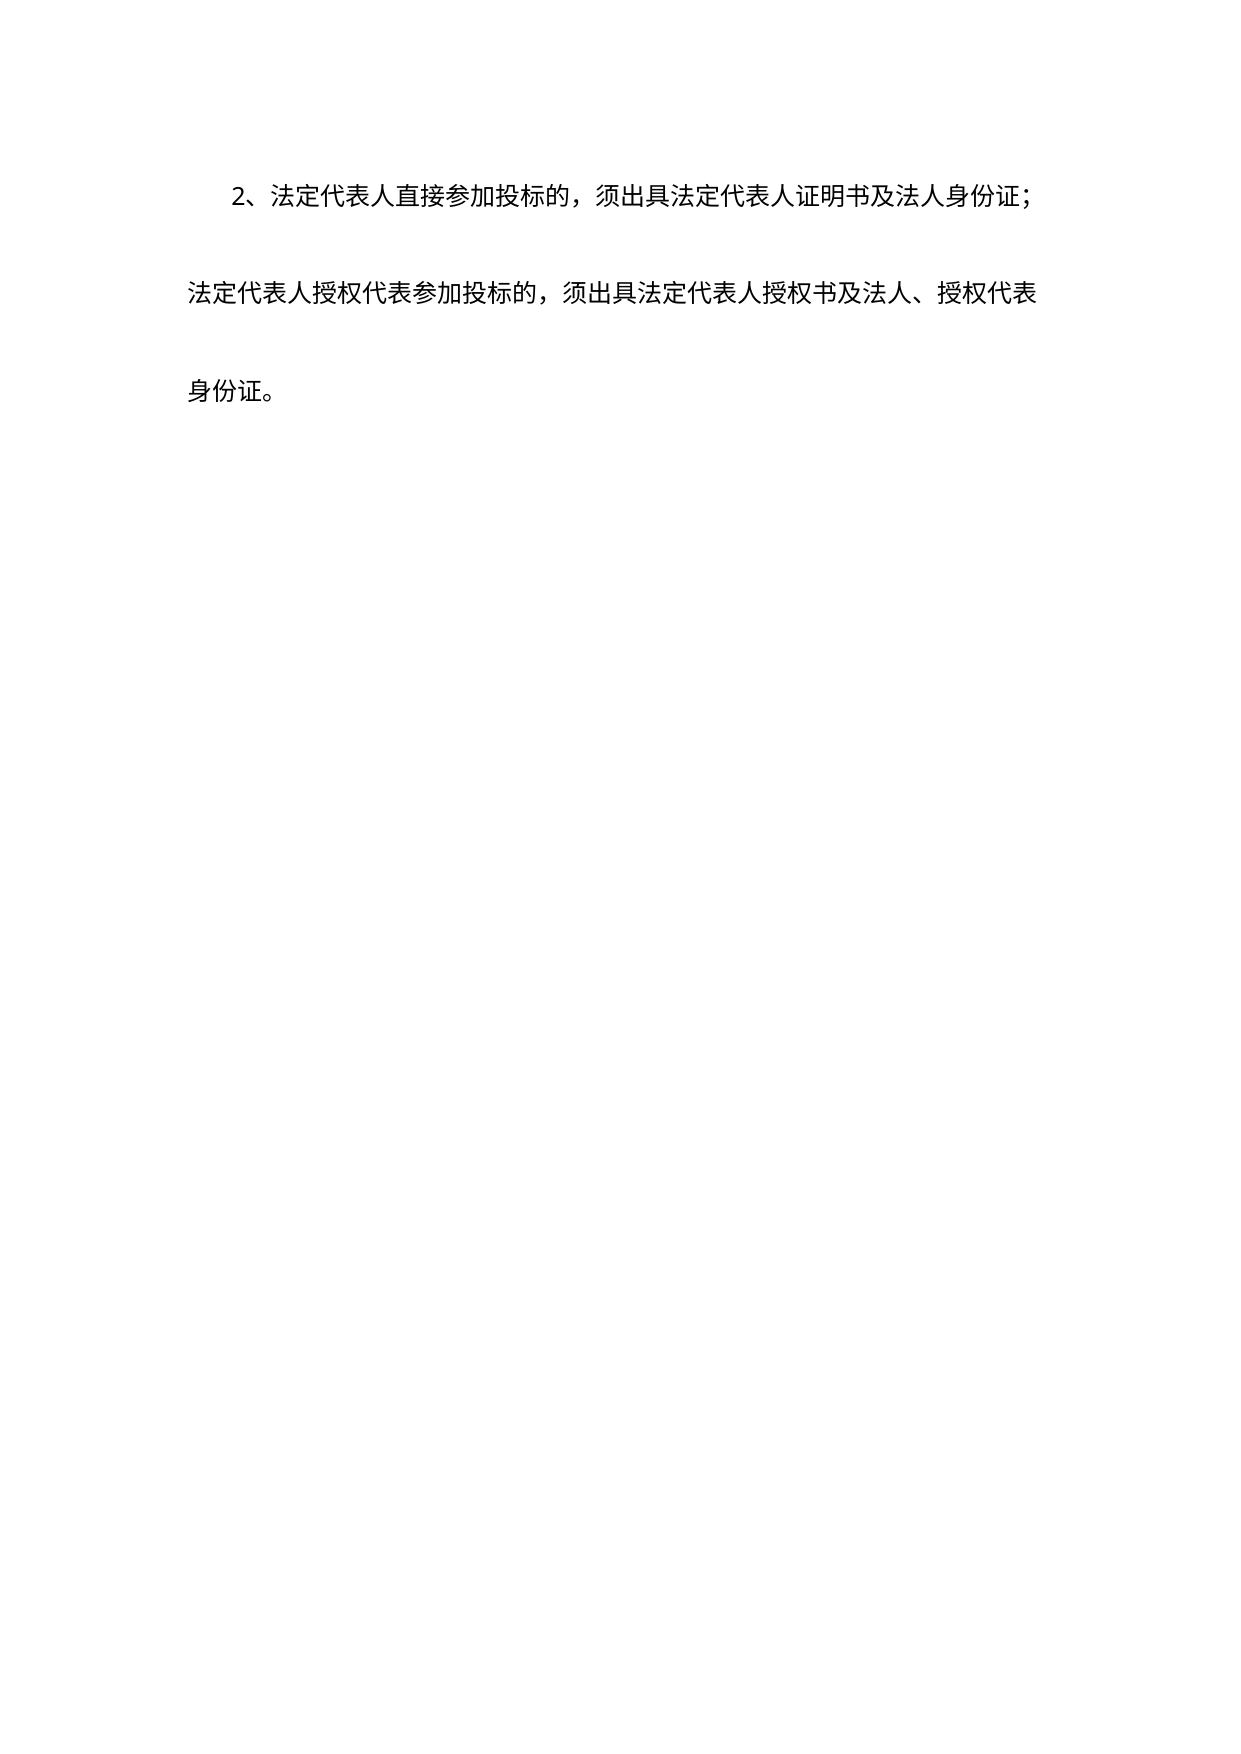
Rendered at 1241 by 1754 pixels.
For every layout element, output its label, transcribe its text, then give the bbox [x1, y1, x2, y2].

title 法定代表人直接参加投标的，须出具法定代表人证明书及法人身份证；法定代表人授权代表参加投标的，须出具法定代表人授权书及法人、授权代表身份证。 [187, 162, 1053, 422]
